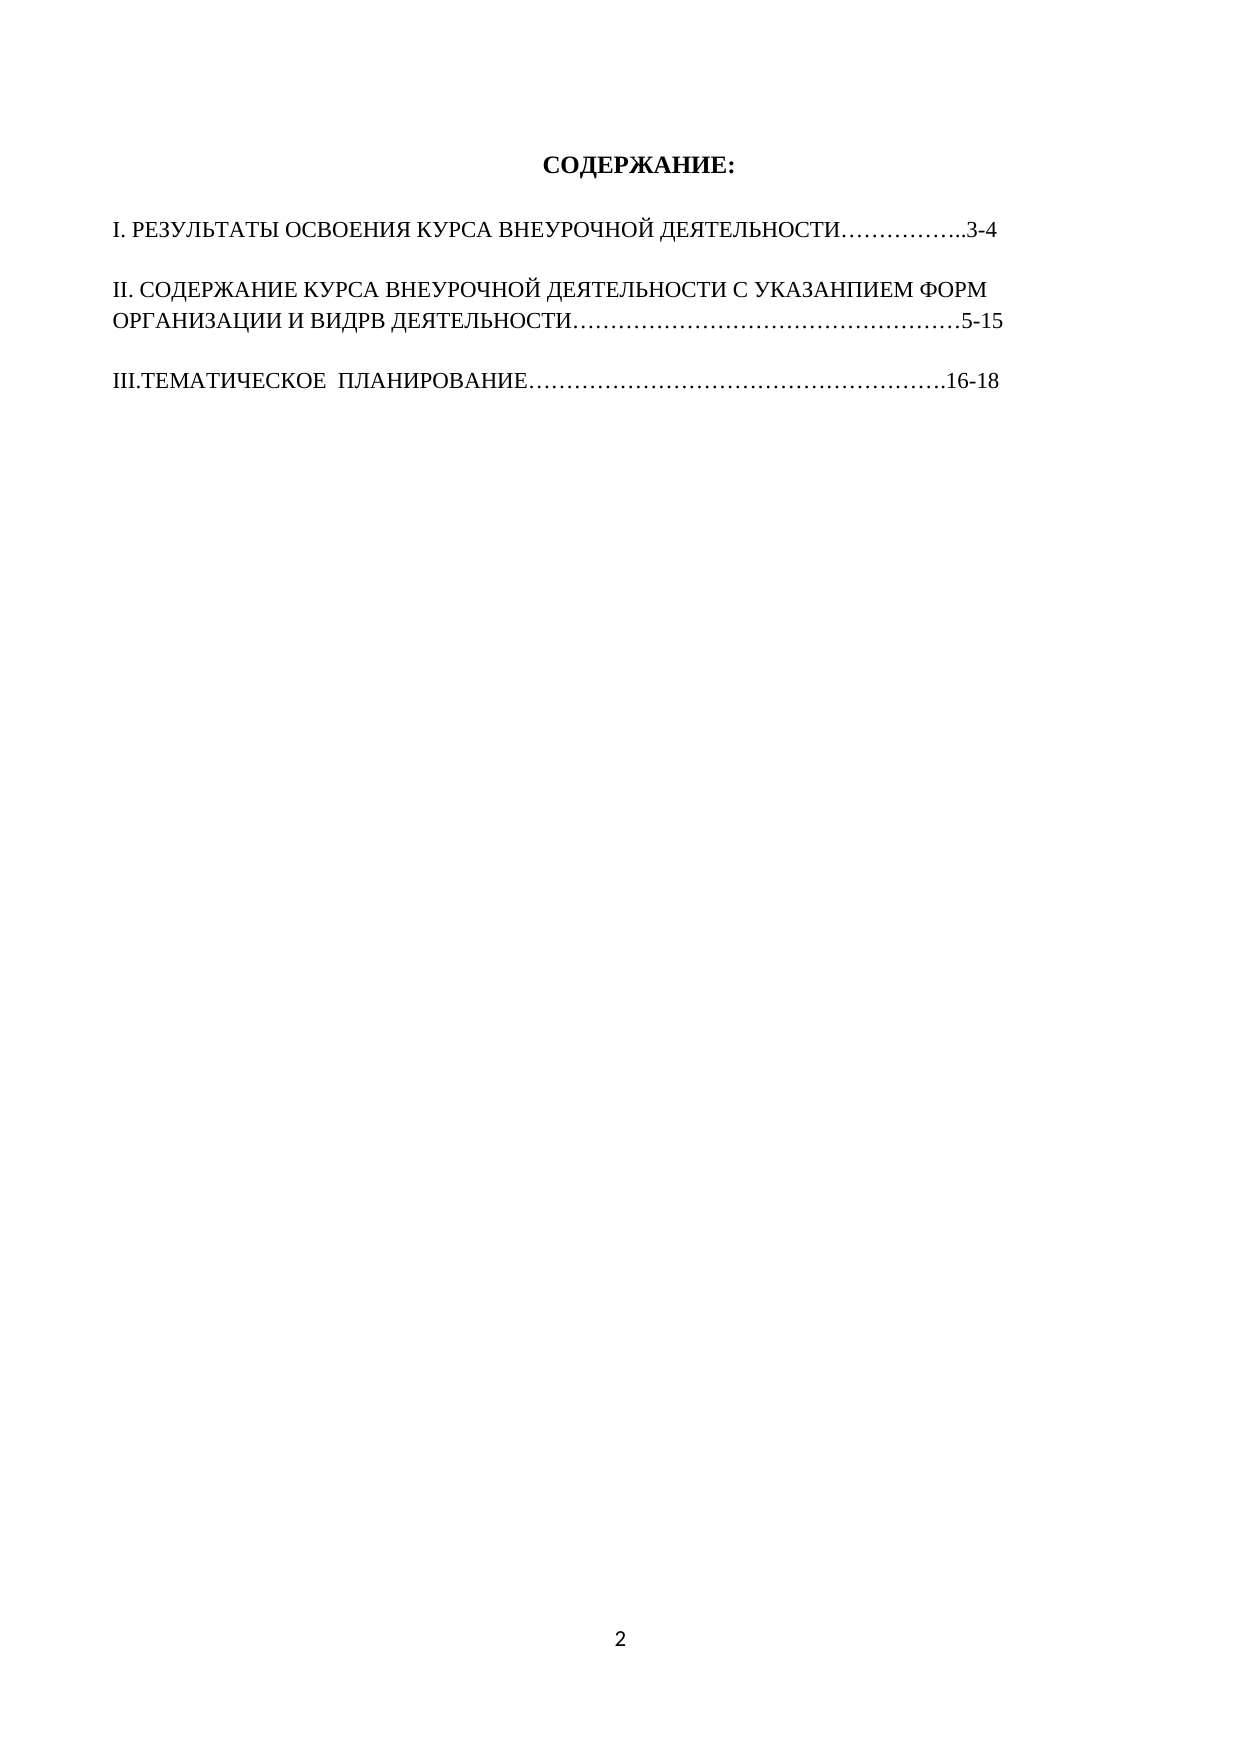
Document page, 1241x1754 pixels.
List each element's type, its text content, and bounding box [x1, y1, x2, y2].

text II. Содержание курса внеурочной деятельности с указанпием форм организации и видрв деятельности……………………………………………5-15 [112, 276, 1128, 333]
text Содержание: [150, 150, 1128, 179]
text I. РЕЗУЛЬТАТЫ освоения курса внеурочной деятельности……………..3-4 [112, 216, 1128, 242]
text III.ТЕМАТИЧЕСКОЕ ПЛАНИРОВАНИЕ……………………………………………….16-18 [112, 367, 1128, 393]
